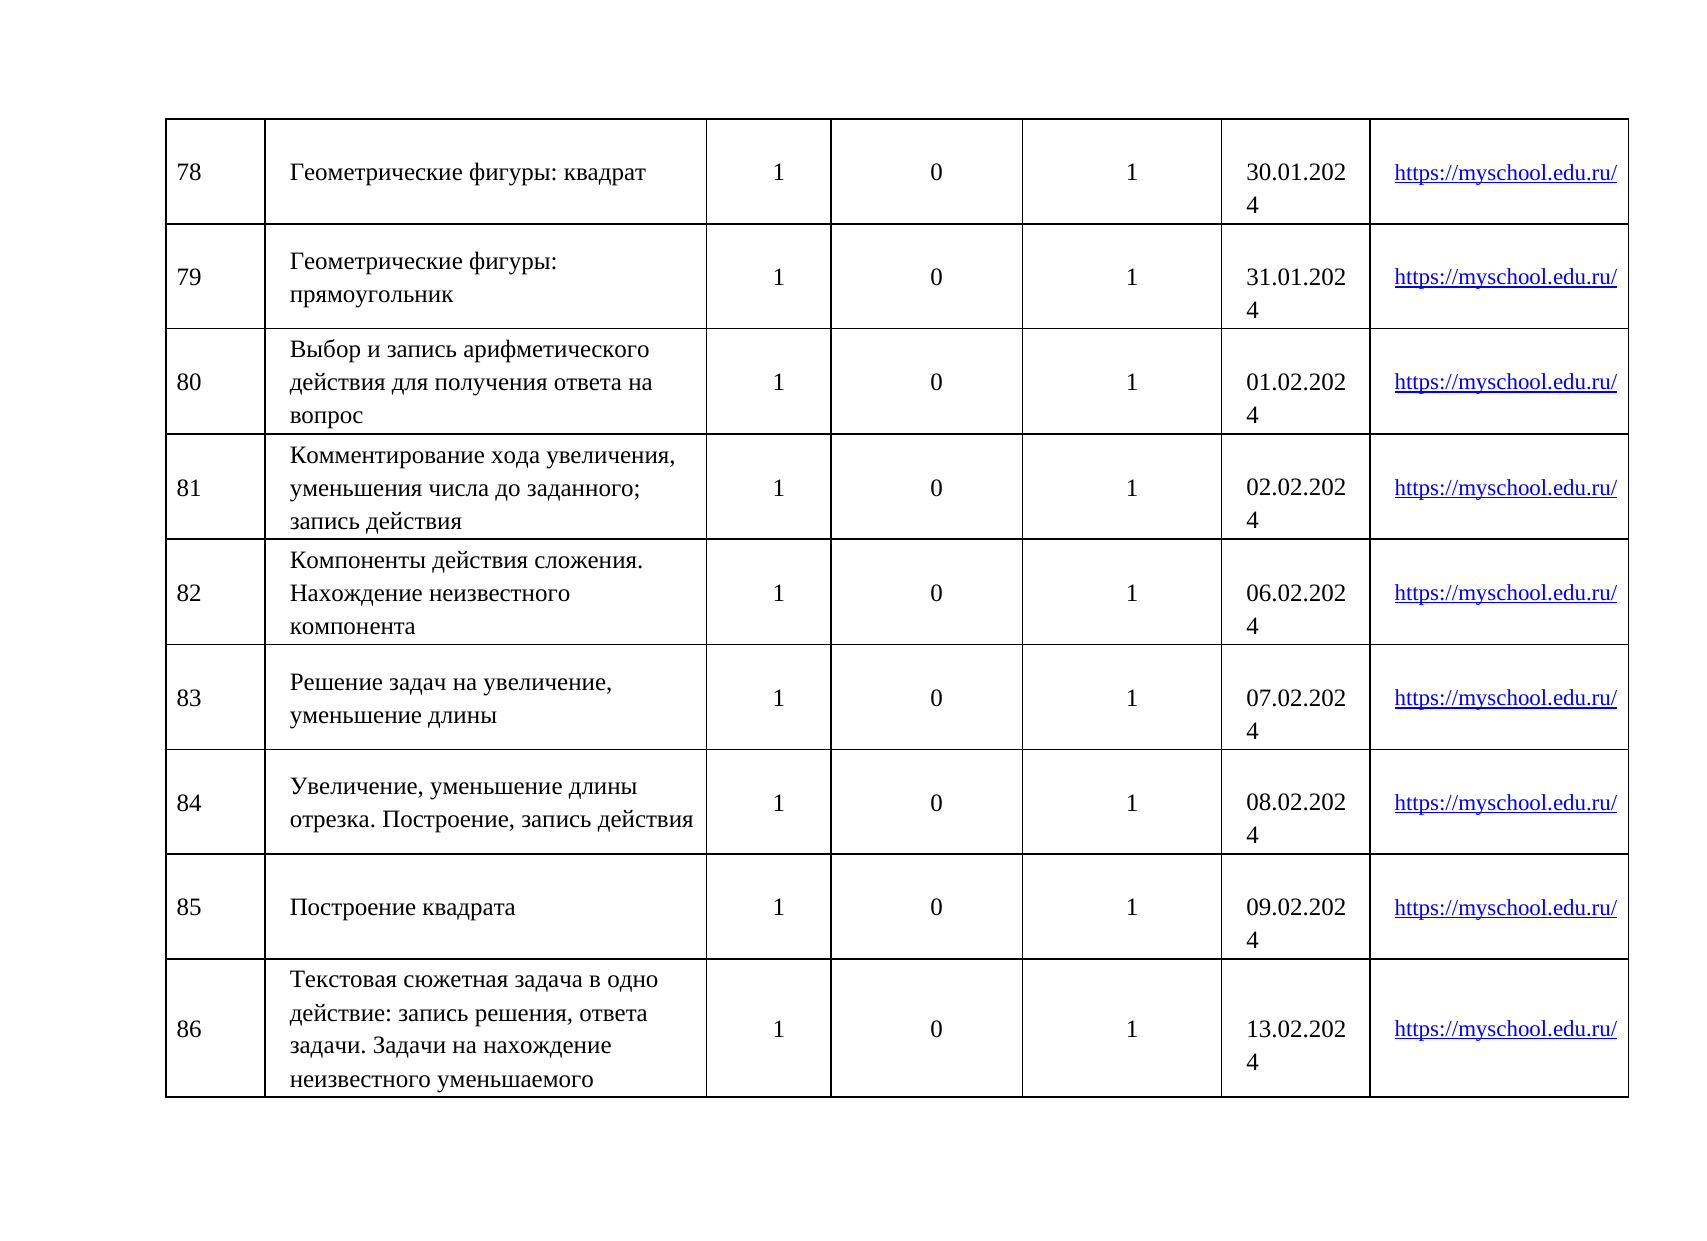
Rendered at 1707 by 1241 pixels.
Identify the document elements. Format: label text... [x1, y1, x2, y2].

table_cell 80 [167, 329, 264, 433]
table_cell 1 [707, 540, 830, 644]
table_cell Решение задач на увеличение, уменьшение длины [266, 645, 706, 748]
table_cell 82 [167, 540, 264, 644]
table_cell Компоненты действия сложения. Нахождение неизвестного компонента [266, 540, 706, 644]
table_cell 1 [1023, 435, 1221, 538]
table_cell 0 [832, 540, 1022, 644]
table_cell 1 [707, 960, 830, 1096]
table_cell 1 [707, 120, 830, 223]
table_cell 09.02.2024 [1222, 855, 1369, 958]
table_cell 0 [832, 120, 1022, 223]
table_cell 02.02.2024 [1222, 435, 1369, 538]
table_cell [1371, 960, 1628, 1096]
table_cell Построение квадрата [266, 855, 706, 958]
table_cell 1 [1023, 540, 1221, 644]
table_cell https://myschool.edu.ru/ [1371, 750, 1628, 853]
table_cell 1 [1023, 645, 1221, 748]
table_cell 06.02.2024 [1222, 540, 1369, 644]
table_cell 83 [167, 645, 264, 748]
table_cell 1 [1023, 750, 1221, 853]
table_cell 31.01.2024 [1222, 225, 1369, 327]
table_cell 0 [832, 225, 1022, 327]
table_cell 01.02.2024 [1222, 329, 1369, 433]
table_cell https://myschool.edu.ru/ [1371, 225, 1628, 327]
table_cell 1 [707, 855, 830, 958]
table_cell 0 [832, 855, 1022, 958]
table_cell 1 [1023, 329, 1221, 433]
table_cell 1 [707, 645, 830, 748]
table_cell 1 [707, 329, 830, 433]
table_cell Текстовая сюжетная задача в одно действие: запись решения, ответа задачи. Задачи на нахождение неизвестного уменьшаемого [266, 960, 706, 1096]
table_cell 86 [167, 960, 264, 1096]
table_cell 0 [832, 960, 1022, 1096]
table_cell 84 [167, 750, 264, 853]
table_cell 13.02.2024 [1222, 960, 1369, 1096]
table_cell Выбор и запись арифметического действия для получения ответа на вопрос [266, 329, 706, 433]
table_cell 0 [832, 435, 1022, 538]
table_cell 1 [707, 225, 830, 327]
table_cell 08.02.2024 [1222, 750, 1369, 853]
table_cell 1 [707, 750, 830, 853]
table_cell 81 [167, 435, 264, 538]
table_cell Комментирование хода увеличения, уменьшения числа до заданного; запись действия [266, 435, 706, 538]
table_cell https://myschool.edu.ru/ [1371, 329, 1628, 433]
table_cell https://myschool.edu.ru/ [1371, 855, 1628, 958]
table_cell 85 [167, 855, 264, 958]
table_cell https://myschool.edu.ru/ [1371, 645, 1628, 748]
table_cell 1 [1023, 120, 1221, 223]
table_cell 0 [832, 750, 1022, 853]
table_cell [1371, 120, 1628, 223]
table_cell 0 [832, 329, 1022, 433]
table_cell 07.02.2024 [1222, 645, 1369, 748]
table_cell Геометрические фигуры: прямоугольник [266, 225, 706, 327]
table_cell 30.01.2024 [1222, 120, 1369, 223]
table_cell 1 [707, 435, 830, 538]
table_cell 1 [1023, 960, 1221, 1096]
table_cell 1 [1023, 855, 1221, 958]
table_cell 0 [832, 645, 1022, 748]
table_cell Увеличение, уменьшение длины отрезка. Построение, запись действия [266, 750, 706, 853]
table_cell 78 [167, 120, 264, 223]
table_cell 79 [167, 225, 264, 327]
table_cell Геометрические фигуры: квадрат [266, 120, 706, 223]
table_cell 1 [1023, 225, 1221, 327]
table_cell https://myschool.edu.ru/ [1371, 435, 1628, 538]
table_cell https://myschool.edu.ru/ [1371, 540, 1628, 644]
